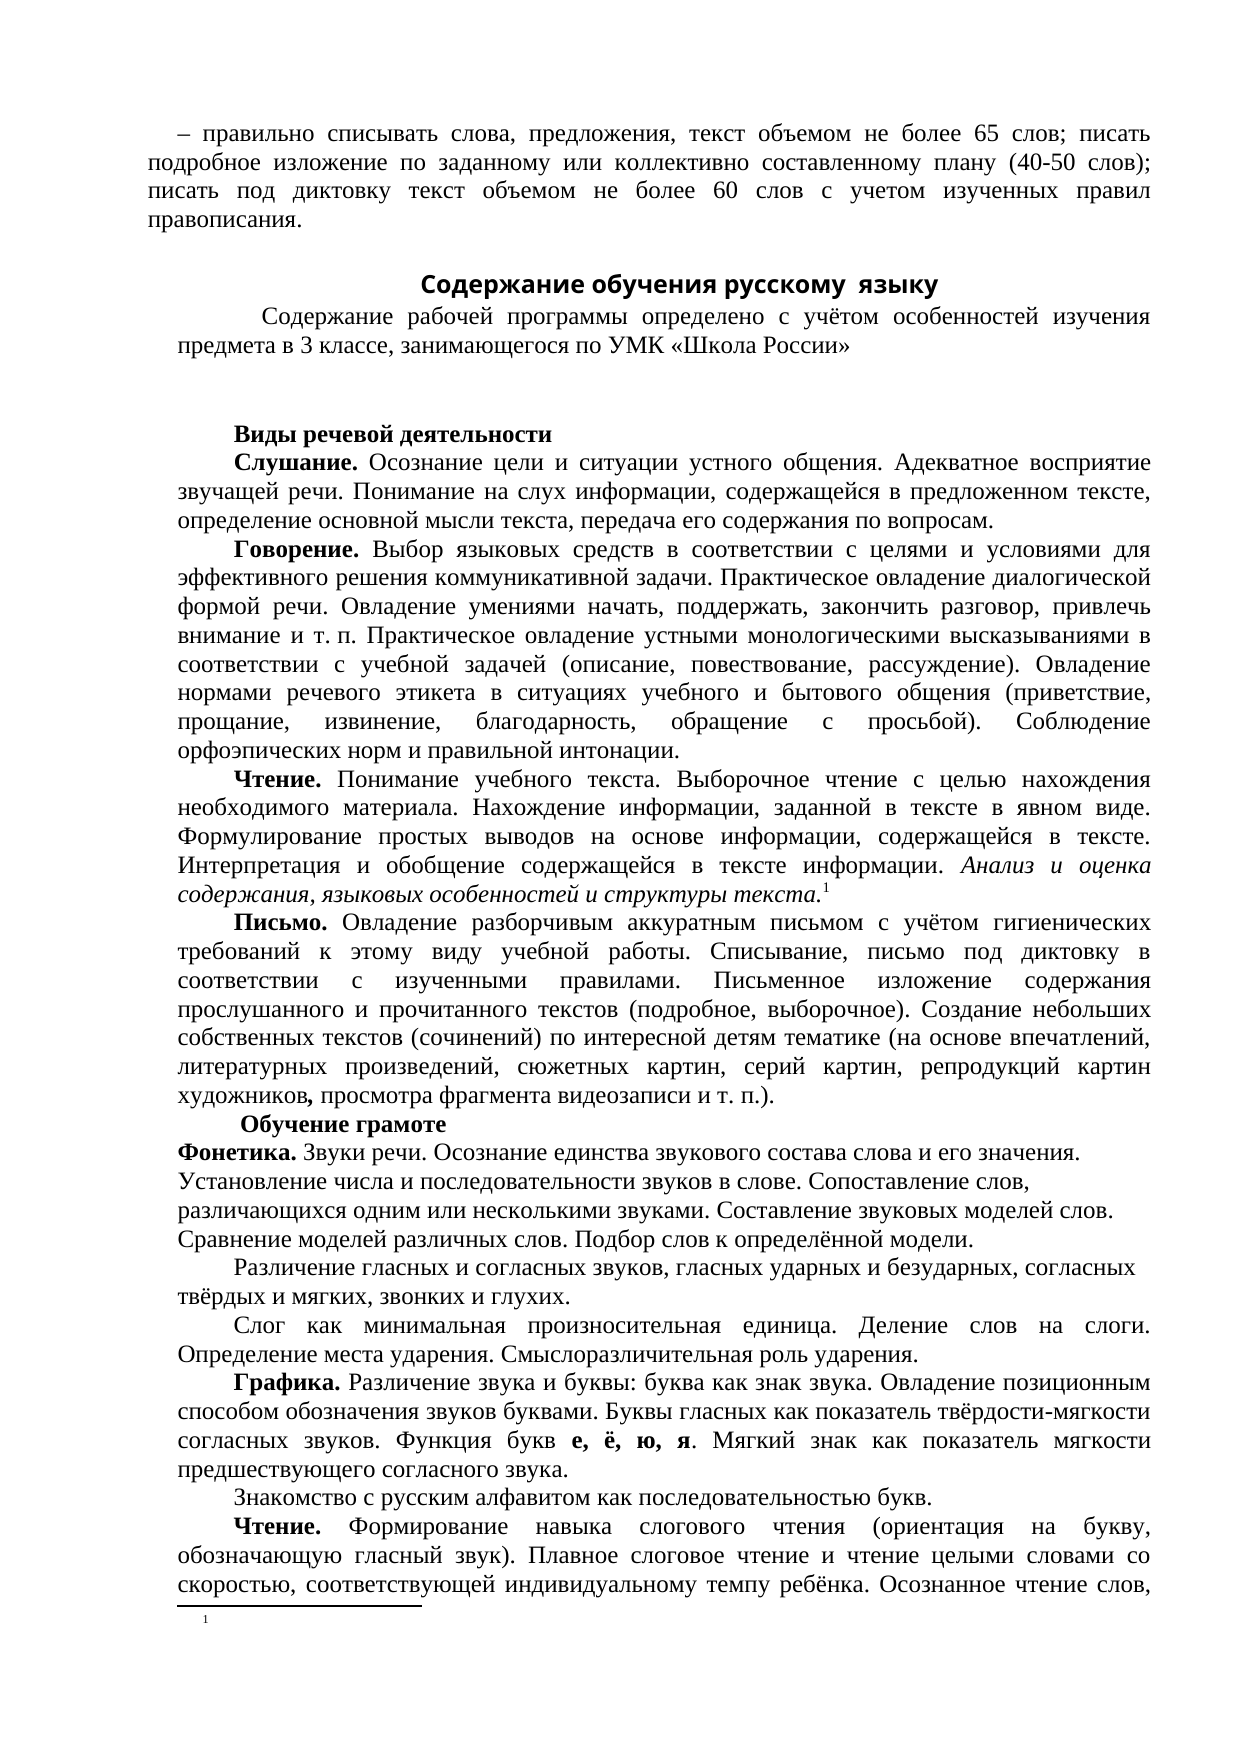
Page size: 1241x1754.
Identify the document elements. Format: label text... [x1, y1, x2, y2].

text Слог как минимальная произносительная единица. Деление слов на слоги. Определение места ударения. Смыслоразличительная роль ударения. [177, 1310, 1152, 1367]
text Графика. Различение звука и буквы: буква как знак звука. Овладение позиционным способом обозначения звуков буквами. Буквы гласных как показатель твёрдости-мягкости согласных звуков. Функция букв е, ё, ю, я. Мягкий знак как показатель мягкости предшествующего согласного звука. [177, 1367, 1152, 1482]
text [177, 1511, 1152, 1597]
text Содержание рабочей программы определено с учётом особенностей изучения предмета в 3 классе, занимающегося по УМК «Школа России» [177, 301, 1152, 359]
text Обучение грамоте Фонетика. Звуки речи. Осознание единства звукового состава слова и его значения. Установление числа и последовательности звуков в слове. Сопоставление слов, различающихся одним или несколькими звуками. Составление звуковых моделей слов. Сравнение моделей различных слов. Подбор слов к определённой модели. [177, 1109, 1152, 1252]
text Содержание обучения русскому языку [177, 267, 1152, 301]
text Чтение. Понимание учебного текста. Выборочное чтение с целью нахождения необходимого материала. Нахождение информации, заданной в тексте в явном виде. Формулирование простых выводов на основе информации, содержащейся в тексте. Интерпретация и обобщение содержащейся в тексте информации. Анализ и оценка содержания, языковых особенностей и структуры текста. [177, 764, 1152, 907]
text Слушание. Осознание цели и ситуации устного общения. Адекватное восприятие звучащей речи. Понимание на слух информации, содержащейся в предложенном тексте, определение основной мысли текста, передача его содержания по вопросам. [177, 447, 1152, 534]
text Виды речевой деятельности [177, 419, 1152, 447]
text Говорение. Выбор языковых средств в соответствии с целями и условиями для эффективного решения коммуникативной задачи. Практическое овладение диалогической формой речи. Овладение умениями начать, поддержать, закончить разговор, привлечь внимание и т. п. Практическое овладение устными монологическими высказываниями в соответствии с учебной задачей (описание, повествование, рассуждение). Овладение нормами речевого этикета в ситуациях учебного и бытового общения (приветствие, прощание, извинение, благодарность, обращение с просьбой). Соблюдение орфоэпических норм и правильной интонации. [177, 534, 1152, 764]
text Письмо. Овладение разборчивым аккуратным письмом с учётом гигиенических требований к этому виду учебной работы. Списывание, письмо под диктовку в соответствии с изученными правилами. Письменное изложение содержания прослушанного и прочитанного текстов (подробное, выборочное). Создание небольших собственных текстов (сочинений) по интересной детям тематике (на основе впечатлений, литературных произведений, сюжетных картин, серий картин, репродукций картин художников, просмотра фрагмента видеозаписи и т. п.). [177, 907, 1152, 1109]
text Знакомство с русским алфавитом как последовательностью букв. [177, 1482, 1152, 1511]
text – правильно списывать слова, предложения, текст объемом не более 65 слов; писать подробное изложение по заданному или коллективно составленному плану (40-50 слов); писать под диктовку текст объемом не более 60 слов с учетом изученных правил правописания. [148, 118, 1152, 233]
text Различение гласных и согласных звуков, гласных ударных и безударных, согласных твёрдых и мягких, звонких и глухих. [177, 1252, 1152, 1310]
